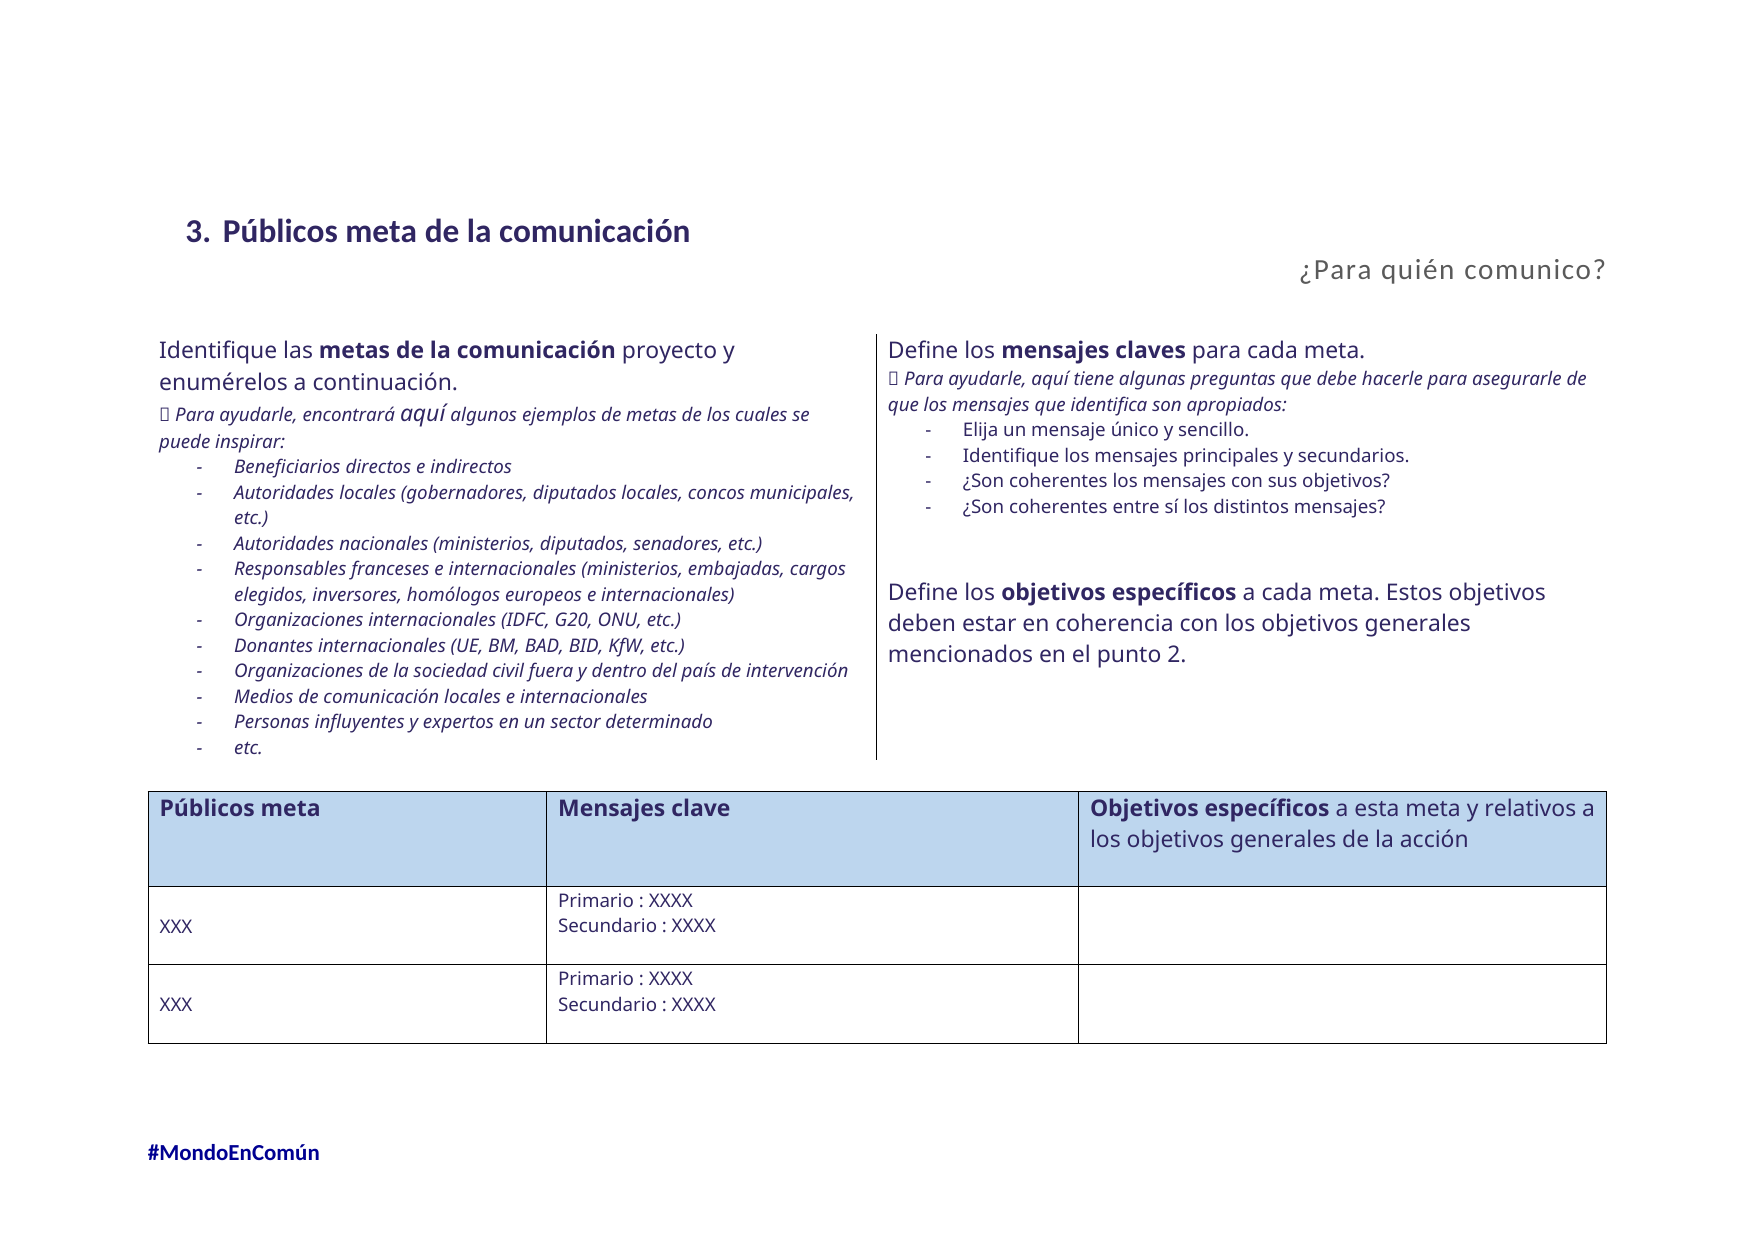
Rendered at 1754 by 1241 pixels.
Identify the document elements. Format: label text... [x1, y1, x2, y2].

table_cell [547, 965, 1078, 1043]
subtitle ¿Para quién comunico? [148, 251, 1606, 286]
table_cell XXX [149, 965, 546, 1043]
subtitle Públicos meta de la comunicación [185, 210, 1606, 251]
table_cell [1079, 965, 1606, 1043]
table_header Públicos meta [149, 792, 546, 886]
table_header Identifique las metas de la comunicación proyecto y enumérelos a continuación. 💡 Para ayudarle, encontrará aquí algunos ejemplos de metas de los cuales se puede inspirar: Beneficiarios directos e indirectos Autoridades locales (gobernadores, diputados locales, concos municipales, etc.) Autoridades nacionales (ministerios, diputados, senadores, etc.) Responsables franceses e internacionales (ministerios, embajadas, cargos elegidos, inversores, homólogos europeos e internacionales) Organizaciones internacionales (IDFC, G20, ONU, etc.) Donantes internacionales (UE, BM, BAD, BID, KfW, etc.) Organizaciones de la sociedad civil fuera y dentro del país de intervención Medios de comunicación locales e internacionales Personas influyentes y expertos en un sector determinado etc. [148, 334, 876, 760]
table_cell [1079, 887, 1606, 964]
table_header Objetivos específicos a esta meta y relativos a los objetivos generales de la acción [1079, 792, 1606, 886]
table_cell XXX [149, 887, 546, 964]
table_header Mensajes clave [547, 792, 1078, 886]
table_header Define los mensajes claves para cada meta. 💡 Para ayudarle, aquí tiene algunas preguntas que debe hacerle para asegurarle de que los mensajes que identifica son apropiados: Elija un mensaje único y sencillo. Identifique los mensajes principales y secundarios. ¿Son coherentes los mensajes con sus objetivos? ¿Son coherentes entre sí los distintos mensajes? Define los objetivos específicos a cada meta. Estos objetivos deben estar en coherencia con los objetivos generales mencionados en el punto 2. [877, 334, 1605, 760]
table_cell Primario : XXXX Secundario : XXXX [547, 887, 1078, 964]
